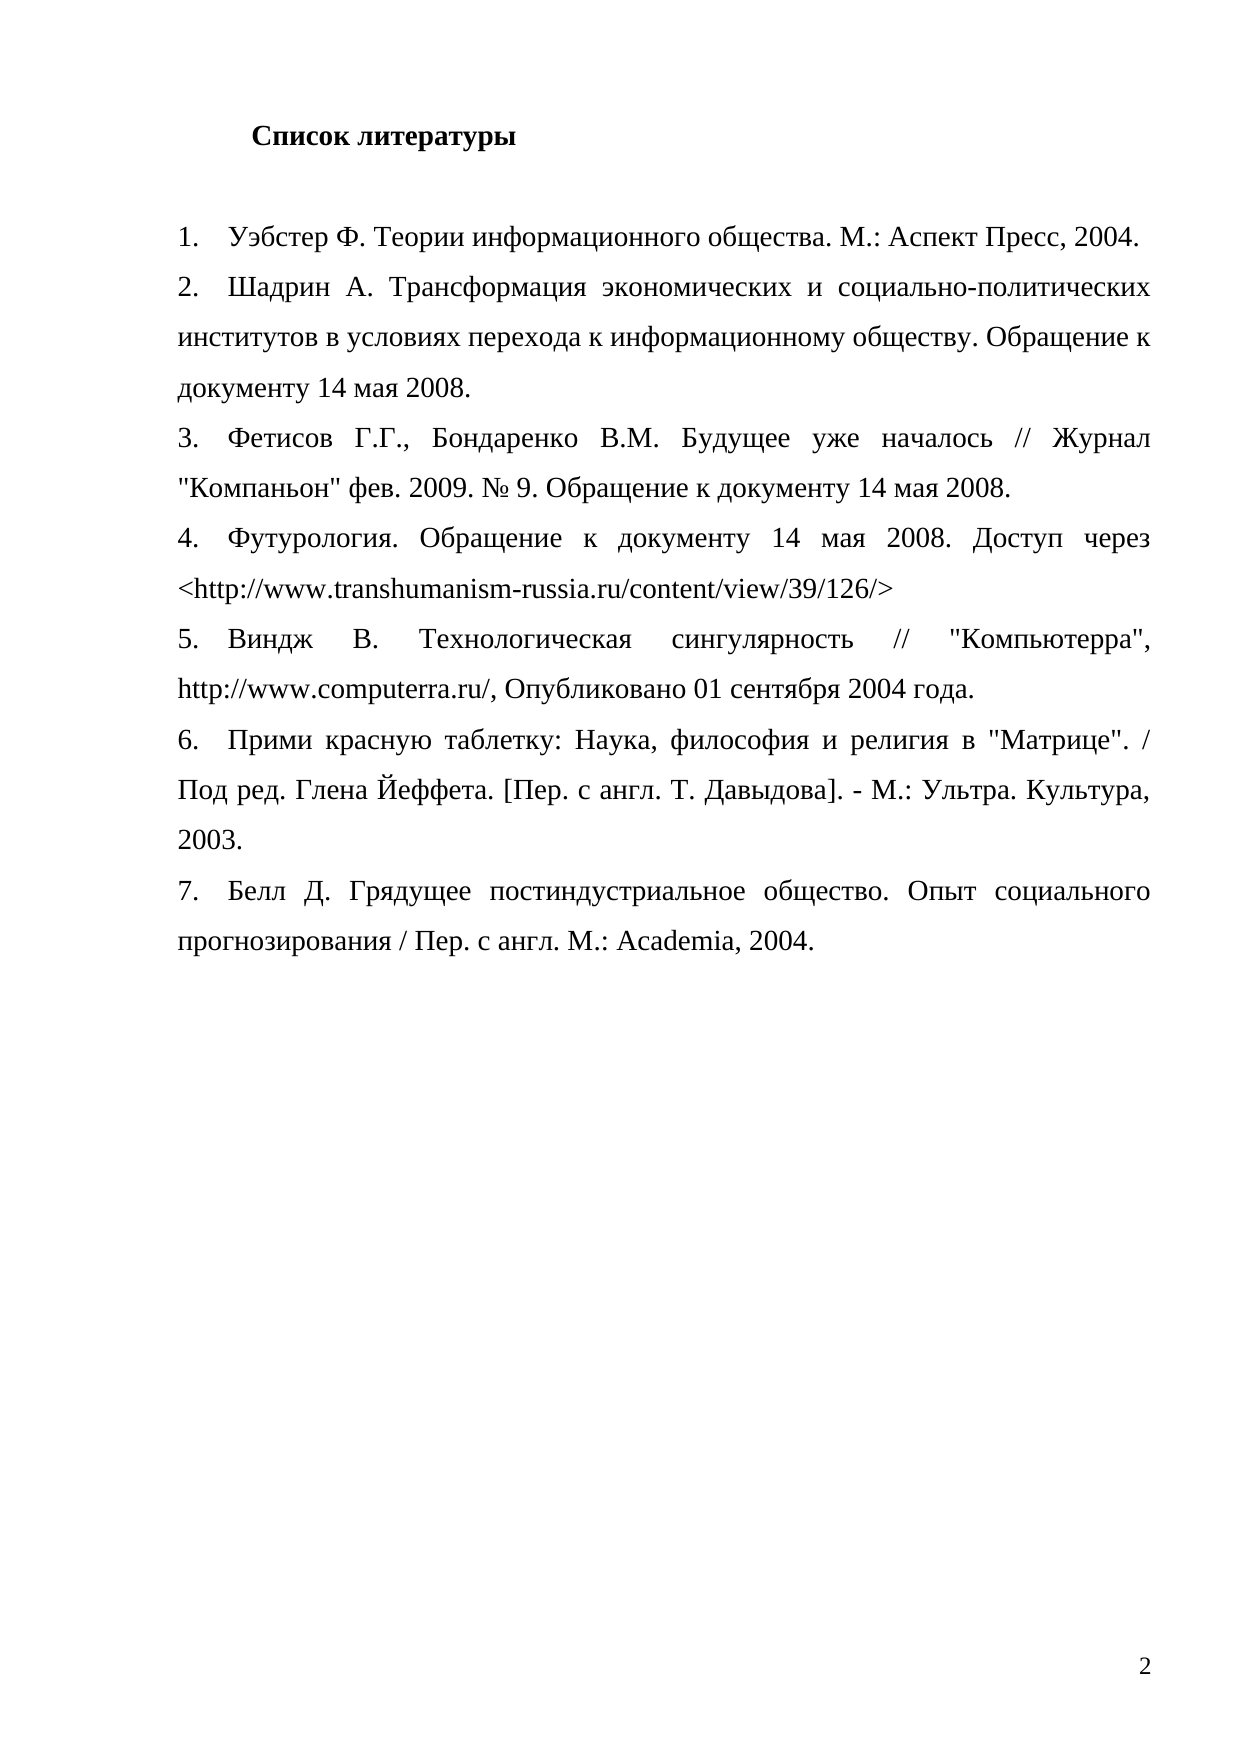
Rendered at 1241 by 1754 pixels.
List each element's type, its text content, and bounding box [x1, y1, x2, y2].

list Прими красную таблетку: Наука, философия и религия в "Матрице". / Под ред. Глена Йеффета. [Пер. с англ. Т. Давыдова]. - М.: Ультра. Культура, 2003. [177, 722, 1152, 856]
text Список литературы [177, 118, 1152, 152]
list Белл Д. Грядущее постиндустриальное общество. Опыт социального прогнозирования / Пер. с англ. М.: Academia, 2004. [177, 873, 1152, 957]
list Футурология. Обращение к документу 14 мая 2008. Доступ через <http://www.transhumanism-russia.ru/content/view/39/126/> [177, 521, 1152, 604]
list Фетисов Г.Г., Бондаренко В.М. Будущее уже началось // Журнал "Компаньон" фев. 2009. № 9. Обращение к документу 14 мая 2008. [177, 420, 1152, 504]
list Виндж В. Технологическая сингулярность // "Компьютерра", http://www.computerra.ru/, Опубликовано 01 сентября 2004 года. [177, 621, 1152, 705]
list Шадрин А. Трансформация экономических и социально-политических институтов в условиях перехода к информационному обществу. Обращение к документу 14 мая 2008. [177, 269, 1152, 403]
list Уэбстер Ф. Теории информационного общества. М.: Аспект Пресс, 2004. [177, 219, 1152, 252]
